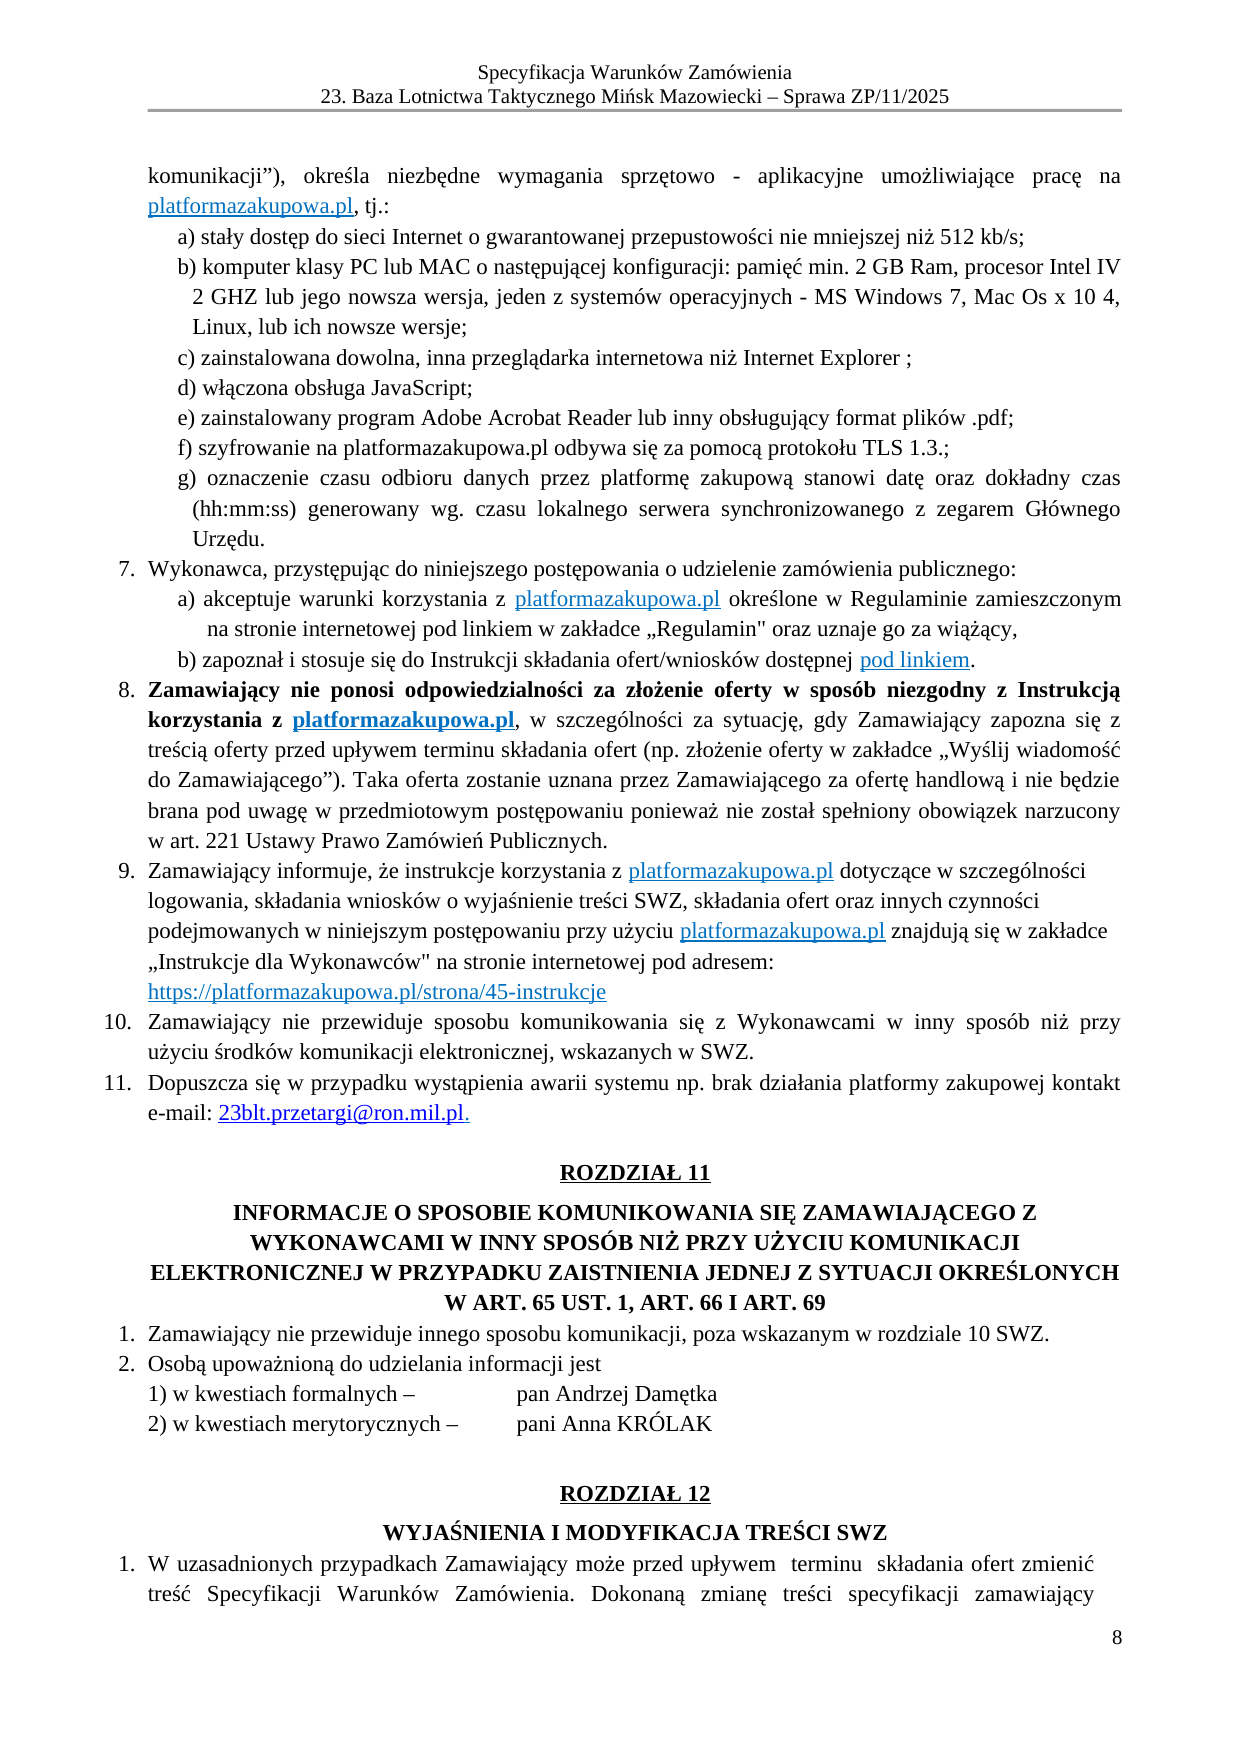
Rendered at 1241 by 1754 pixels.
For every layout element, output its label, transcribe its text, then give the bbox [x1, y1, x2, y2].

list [118, 1549, 1096, 1606]
list 2) w kwestiach merytorycznych – pani Anna KRÓLAK [148, 1410, 1122, 1437]
text a) akceptuje warunki korzystania z platformazakupowa.pl określone w Regulaminie zamieszczonym na stronie internetowej pod linkiem w zakładce „Regulamin" oraz uznaje go za wiążący, [177, 585, 1122, 642]
list Dopuszcza się w przypadku wystąpienia awarii systemu np. brak działania platformy zakupowej kontakt e-mail: 23blt.przetargi@ron.mil.pl. [103, 1069, 1122, 1125]
list 1) w kwestiach formalnych – pan Andrzej Damętka [148, 1380, 1122, 1406]
text ROZDZIAŁ 12 [148, 1480, 1122, 1506]
text e) zainstalowany program Adobe Acrobat Reader lub inny obsługujący format plików .pdf; [177, 404, 1122, 430]
text d) włączona obsługa JavaScript; [177, 374, 1122, 400]
text a) stały dostęp do sieci Internet o gwarantowanej przepustowości nie mniejszej niż 512 kb/s; [177, 223, 1122, 249]
text ROZDZIAŁ 11 [148, 1159, 1122, 1186]
text b) zapoznał i stosuje się do Instrukcji składania ofert/wniosków dostępnej pod linkiem. [177, 646, 1122, 672]
text c) zainstalowana dowolna, inna przeglądarka internetowa niż Internet Explorer ; [177, 344, 1122, 370]
text f) szyfrowanie na platformazakupowa.pl odbywa się za pomocą protokołu TLS 1.3.; [177, 434, 1122, 461]
list Zamawiający nie ponosi odpowiedzialności za złożenie oferty w sposób niezgodny z Instrukcją korzystania z platformazakupowa.pl, w szczególności za sytuację, gdy Zamawiający zapozna się z treścią oferty przed upływem terminu składania ofert (np. złożenie oferty w zakładce „Wyślij wiadomość do Zamawiającego”). Taka oferta zostanie uznana przez Zamawiającego za ofertę handlową i nie będzie brana pod uwagę w przedmiotowym postępowaniu ponieważ nie został spełniony obowiązek narzucony w art. 221 Ustawy Prawo Zamówień Publicznych. [118, 676, 1122, 853]
list Zamawiający informuje, że instrukcje korzystania z platformazakupowa.pl dotyczące w szczególności logowania, składania wniosków o wyjaśnienie treści SWZ, składania ofert oraz innych czynności podejmowanych w niniejszym postępowaniu przy użyciu platformazakupowa.pl znajdują się w zakładce „Instrukcje dla Wykonawców" na stronie internetowej pod adresem: https://platformazakupowa.pl/strona/45-instrukcje [118, 857, 1122, 1004]
text INFORMACJE O SPOSOBIE KOMUNIKOWANIA SIĘ ZAMAWIAJĄCEGO Z WYKONAWCAMI W INNY SPOSÓB NIŻ PRZY UŻYCIU KOMUNIKACJI ELEKTRONICZNEJ W PRZYPADKU ZAISTNIENIA JEDNEJ Z SYTUACJI OKREŚLONYCH W ART. 65 UST. 1, ART. 66 I ART. 69 [148, 1199, 1122, 1316]
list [118, 162, 1122, 219]
text WYJAŚNIENIA I MODYFIKACJA TREŚCI SWZ [148, 1519, 1122, 1546]
list Wykonawca, przystępując do niniejszego postępowania o udzielenie zamówienia publicznego: [118, 555, 1122, 581]
text b) komputer klasy PC lub MAC o następującej konfiguracji: pamięć min. 2 GB Ram, procesor Intel IV 2 GHZ lub jego nowsza wersja, jeden z systemów operacyjnych - MS Windows 7, Mac Os x 10 4, Linux, lub ich nowsze wersje; [177, 253, 1122, 340]
list Osobą upoważnioną do udzielania informacji jest [118, 1350, 1122, 1376]
list Zamawiający nie przewiduje sposobu komunikowania się z Wykonawcami w inny sposób niż przy użyciu środków komunikacji elektronicznej, wskazanych w SWZ. [103, 1008, 1122, 1065]
list Zamawiający nie przewiduje innego sposobu komunikacji, poza wskazanym w rozdziale 10 SWZ. [118, 1319, 1122, 1346]
text g) oznaczenie czasu odbioru danych przez platformę zakupową stanowi datę oraz dokładny czas (hh:mm:ss) generowany wg. czasu lokalnego serwera synchronizowanego z zegarem Głównego Urzędu. [177, 464, 1122, 551]
